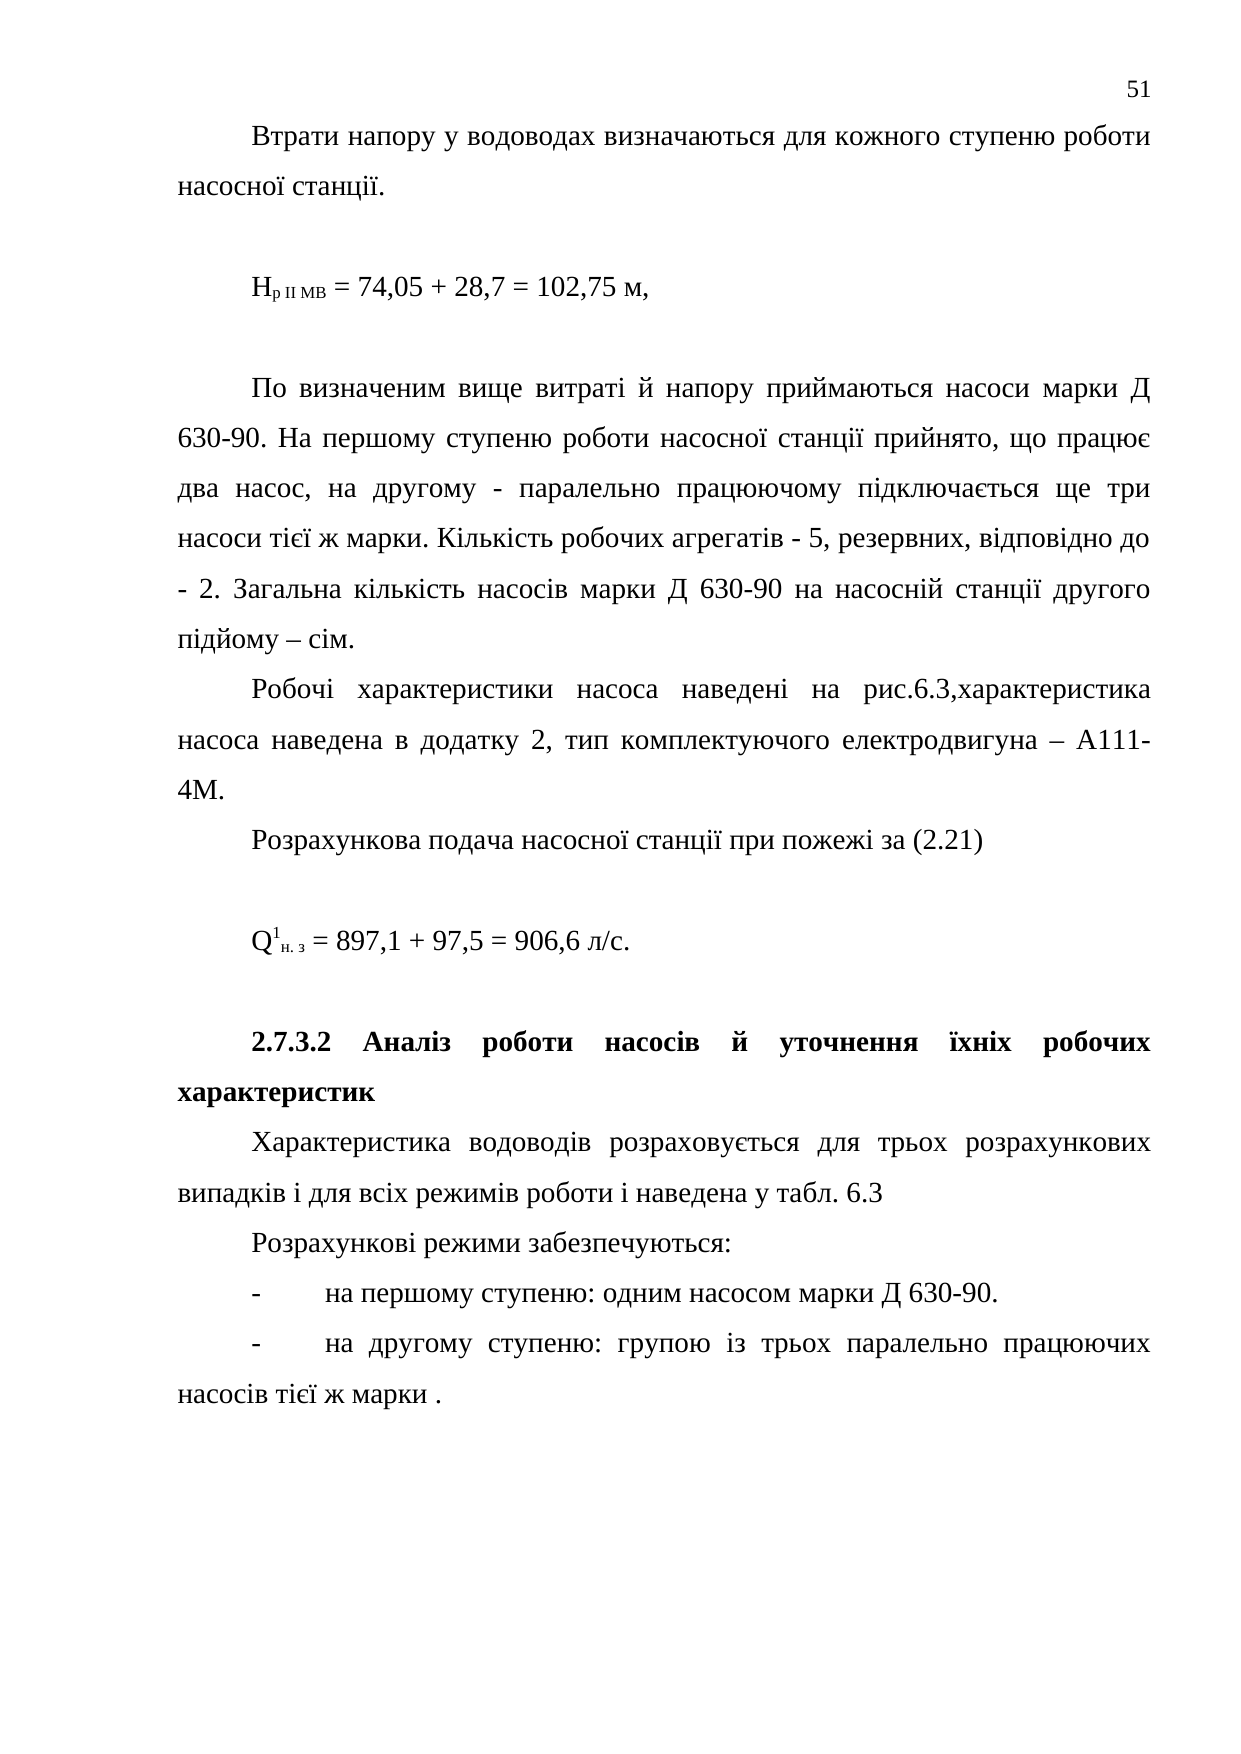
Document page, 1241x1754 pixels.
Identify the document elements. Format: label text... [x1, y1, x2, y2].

text Розрахункова подача насосної станції при пожежі за (2.21) [177, 822, 1152, 856]
text Розрахункові режими забезпечуються: [177, 1225, 1152, 1258]
text Характеристика водоводів розраховується для трьох розрахункових випадків і для всіх режимів роботи і наведена у табл. 6.3 [177, 1124, 1152, 1208]
text Втрати напору у водоводах визначаються для кожного ступеню роботи насосної станції. [177, 118, 1152, 202]
text Hр ІI МВ = 74,05 + 28,7 = , [177, 269, 1152, 303]
list на другому ступеню: групою із трьох паралельно працюючих насосів тієї ж марки . [177, 1326, 1152, 1409]
text По визначеним вище витраті й напору приймаються насоси марки Д 630-90. На першому ступеню роботи насосної станції прийнято, що працює два насос, на другому - паралельно працюючому підключається ще три насоси тієї ж марки. Кількість робочих агрегатів - 5, резервних, відповідно до - 2. Загальна кількість насосів марки Д 630-90 на насосній станції другого підйому – сім. [177, 370, 1152, 655]
text Робочі характеристики насоса наведені на рис.6.3,характеристика насоса наведена в додатку 2, тип комплектуючого електродвигуна – А111- 4М. [177, 672, 1152, 806]
text Q1н. з = 897,1 + 97,5 = 906,6 л/с. [177, 923, 1152, 957]
list на першому ступеню: одним насосом марки Д 630-90. [177, 1275, 1152, 1309]
text 2.7.3.2 Аналіз роботи насосів й уточнення їхніх робочих характеристик [177, 1024, 1152, 1108]
